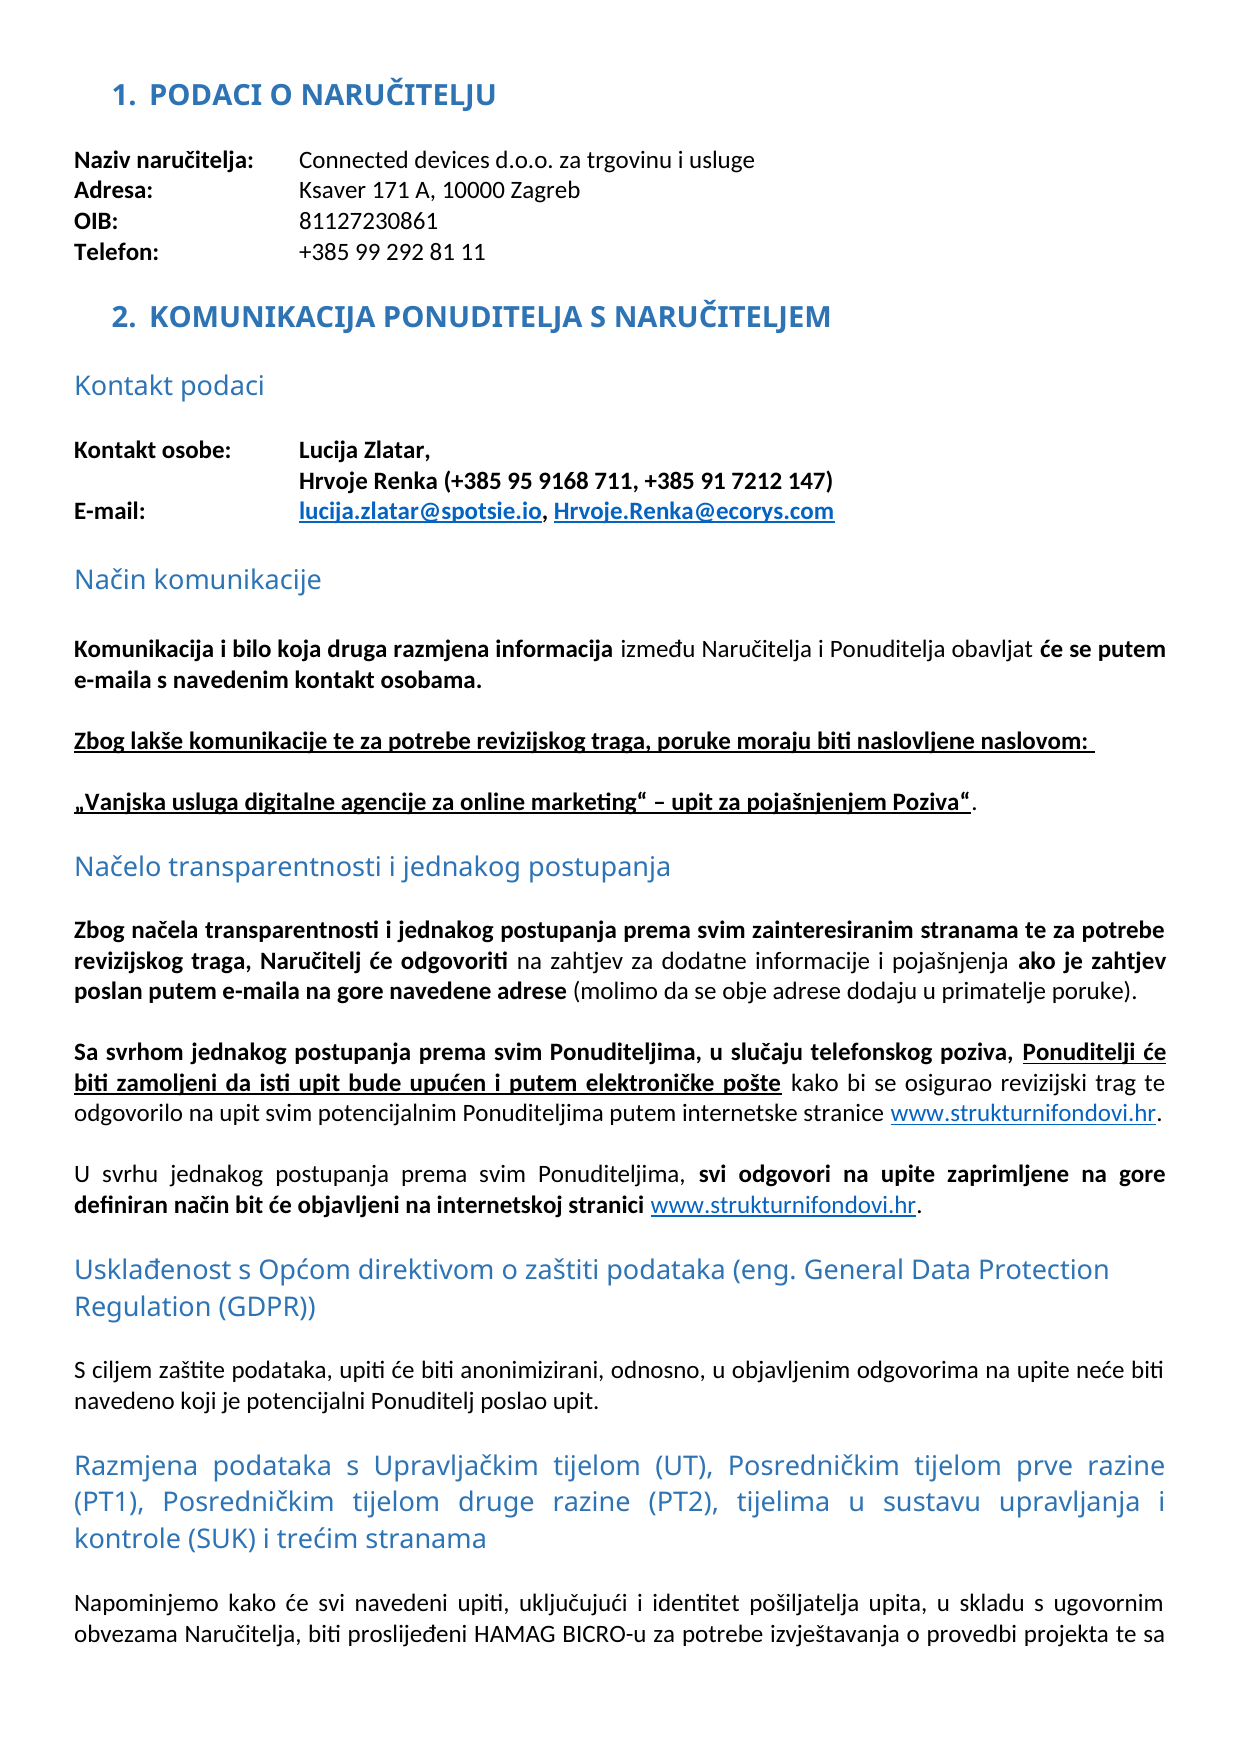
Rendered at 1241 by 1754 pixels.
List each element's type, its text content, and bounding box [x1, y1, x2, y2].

text Zbog lakše komunikacije te za potrebe revizijskog traga, poruke moraju biti naslovljene naslovom: [74, 725, 1166, 756]
text Telefon: +385 99 292 81 11 [74, 236, 1166, 266]
subtitle PODACI O NARUČITELJU [111, 74, 1166, 113]
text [74, 1587, 1166, 1648]
subtitle Kontakt podaci [74, 367, 1166, 404]
text Način komunikacije [74, 561, 1166, 597]
subtitle Razmjena podataka s Upravljačkim tijelom (UT), Posredničkim tijelom prve razine (PT1), Posredničkim tijelom druge razine (PT2), tijelima u sustavu upravljanja i kontrole (SUK) i trećim stranama [74, 1446, 1166, 1557]
text S ciljem zaštite podataka, upiti će biti anonimizirani, odnosno, u objavljenim odgovorima na upite neće biti navedeno koji je potencijalni Ponuditelj poslao upit. [74, 1354, 1166, 1416]
subtitle KOMUNIKACIJA PONUDITELJA S NARUČITELJEM [111, 297, 1166, 336]
text „Vanjska usluga digitalne agencije za online marketing“ – upit za pojašnjenjem Poziva“. [74, 786, 1166, 817]
text OIB: 81127230861 [74, 205, 1166, 236]
text U svrhu jednakog postupanja prema svim Ponuditeljima, svi odgovori na upite zaprimljene na gore definiran način bit će objavljeni na internetskoj stranici www.strukturnifondovi.hr. [74, 1159, 1166, 1220]
text Sa svrhom jednakog postupanja prema svim Ponuditeljima, u slučaju telefonskog poziva, Ponuditelji će biti zamoljeni da isti upit bude upućen i putem elektroničke pošte kako bi se osigurao revizijski trag te odgovorilo na upit svim potencijalnim Ponuditeljima putem internetske stranice www.strukturnifondovi.hr. [74, 1037, 1166, 1128]
subtitle Načelo transparentnosti i jednakog postupanja [74, 847, 1166, 884]
text Kontakt osobe: Lucija Zlatar, [74, 434, 1166, 465]
text Zbog načela transparentnosti i jednakog postupanja prema svim zainteresiranim stranama te za potrebe revizijskog traga, Naručitelj će odgovoriti na zahtjev za dodatne informacije i pojašnjenja ako je zahtjev poslan putem e-maila na gore navedene adrese (molimo da se obje adrese dodaju u primatelje poruke). [74, 914, 1166, 1006]
text Komunikacija i bilo koja druga razmjena informacija između Naručitelja i Ponuditelja obavljat će se putem e-maila s navedenim kontakt osobama. [74, 633, 1166, 694]
text E-mail: lucija.zlatar@spotsie.io, Hrvoje.Renka@ecorys.com [74, 495, 1166, 526]
text Naziv naručitelja: Connected devices d.o.o. za trgovinu i usluge [74, 144, 1166, 174]
subtitle Usklađenost s Općom direktivom o zaštiti podataka (eng. General Data Protection Regulation (GDPR)) [74, 1250, 1166, 1324]
text Hrvoje Renka (+385 95 9168 711, +385 91 7212 147) [224, 465, 1166, 495]
text Adresa: Ksaver 171 A, 10000 Zagreb [74, 174, 1166, 205]
